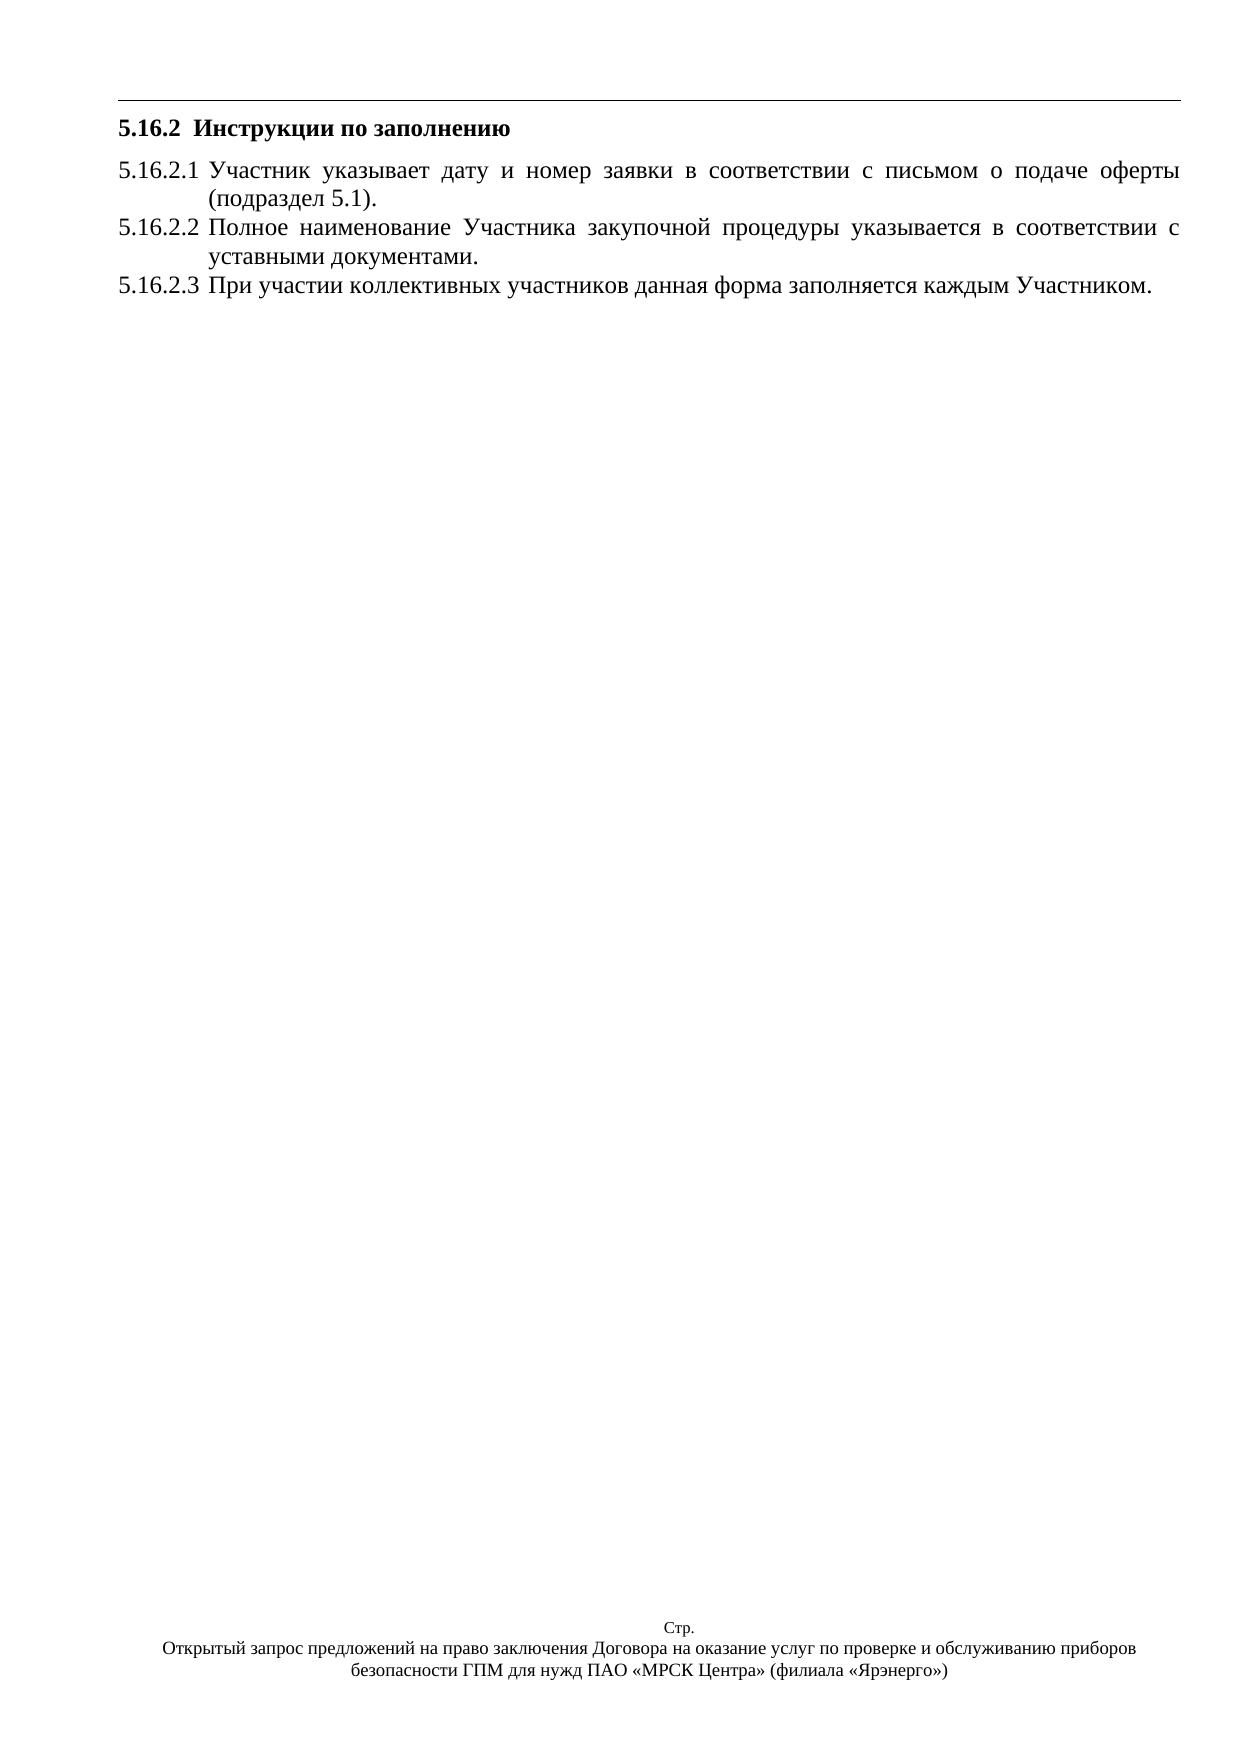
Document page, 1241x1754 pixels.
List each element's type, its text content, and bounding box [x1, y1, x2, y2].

list Полное наименование Участника закупочной процедуры указывается в соответствии с уставными документами. [118, 212, 1181, 270]
subtitle Инструкции по заполнению [118, 113, 1181, 142]
list При участии коллективных участников данная форма заполняется каждым Участником. [118, 270, 1181, 298]
list Участник указывает дату и номер заявки в соответствии с письмом о подаче оферты (подраздел 5.1). [118, 155, 1181, 212]
